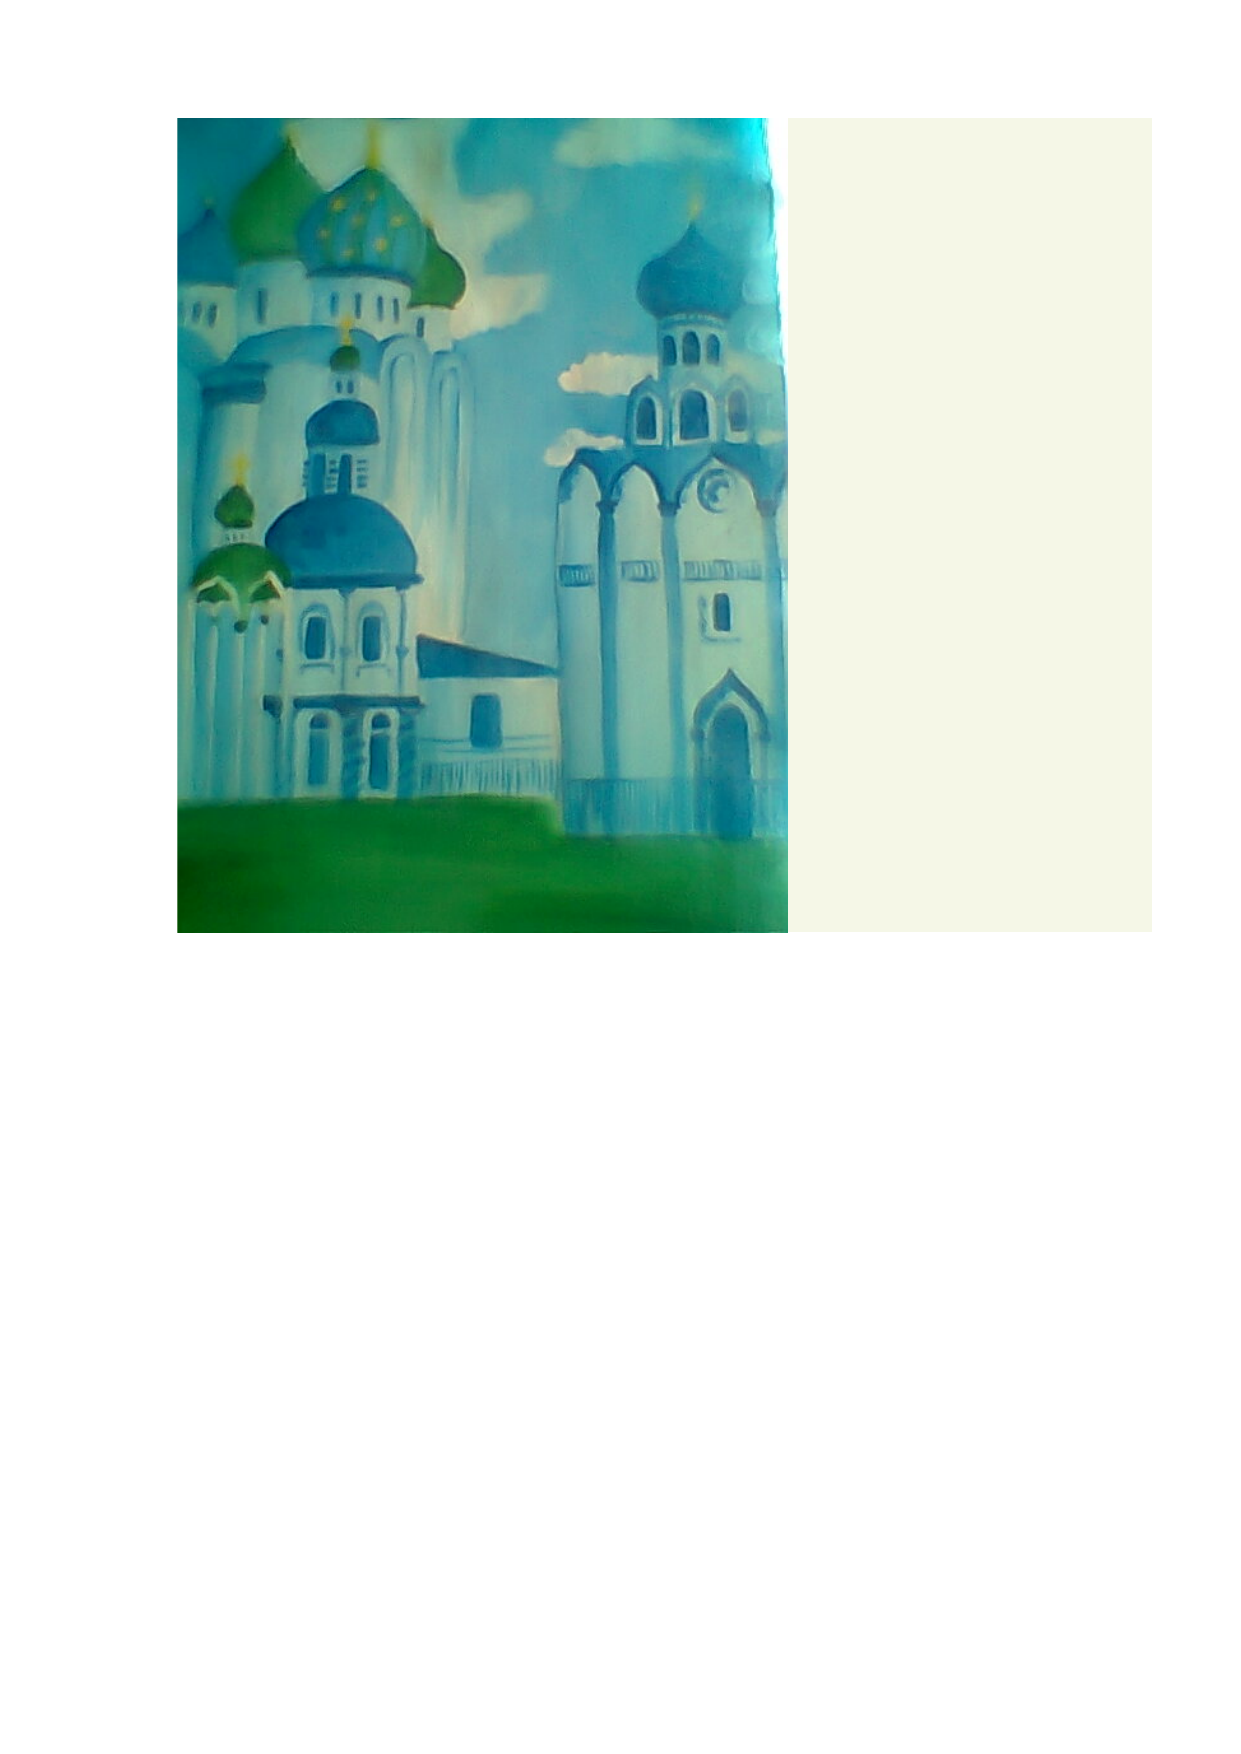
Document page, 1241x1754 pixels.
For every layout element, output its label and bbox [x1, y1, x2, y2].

picture [177, 118, 788, 933]
